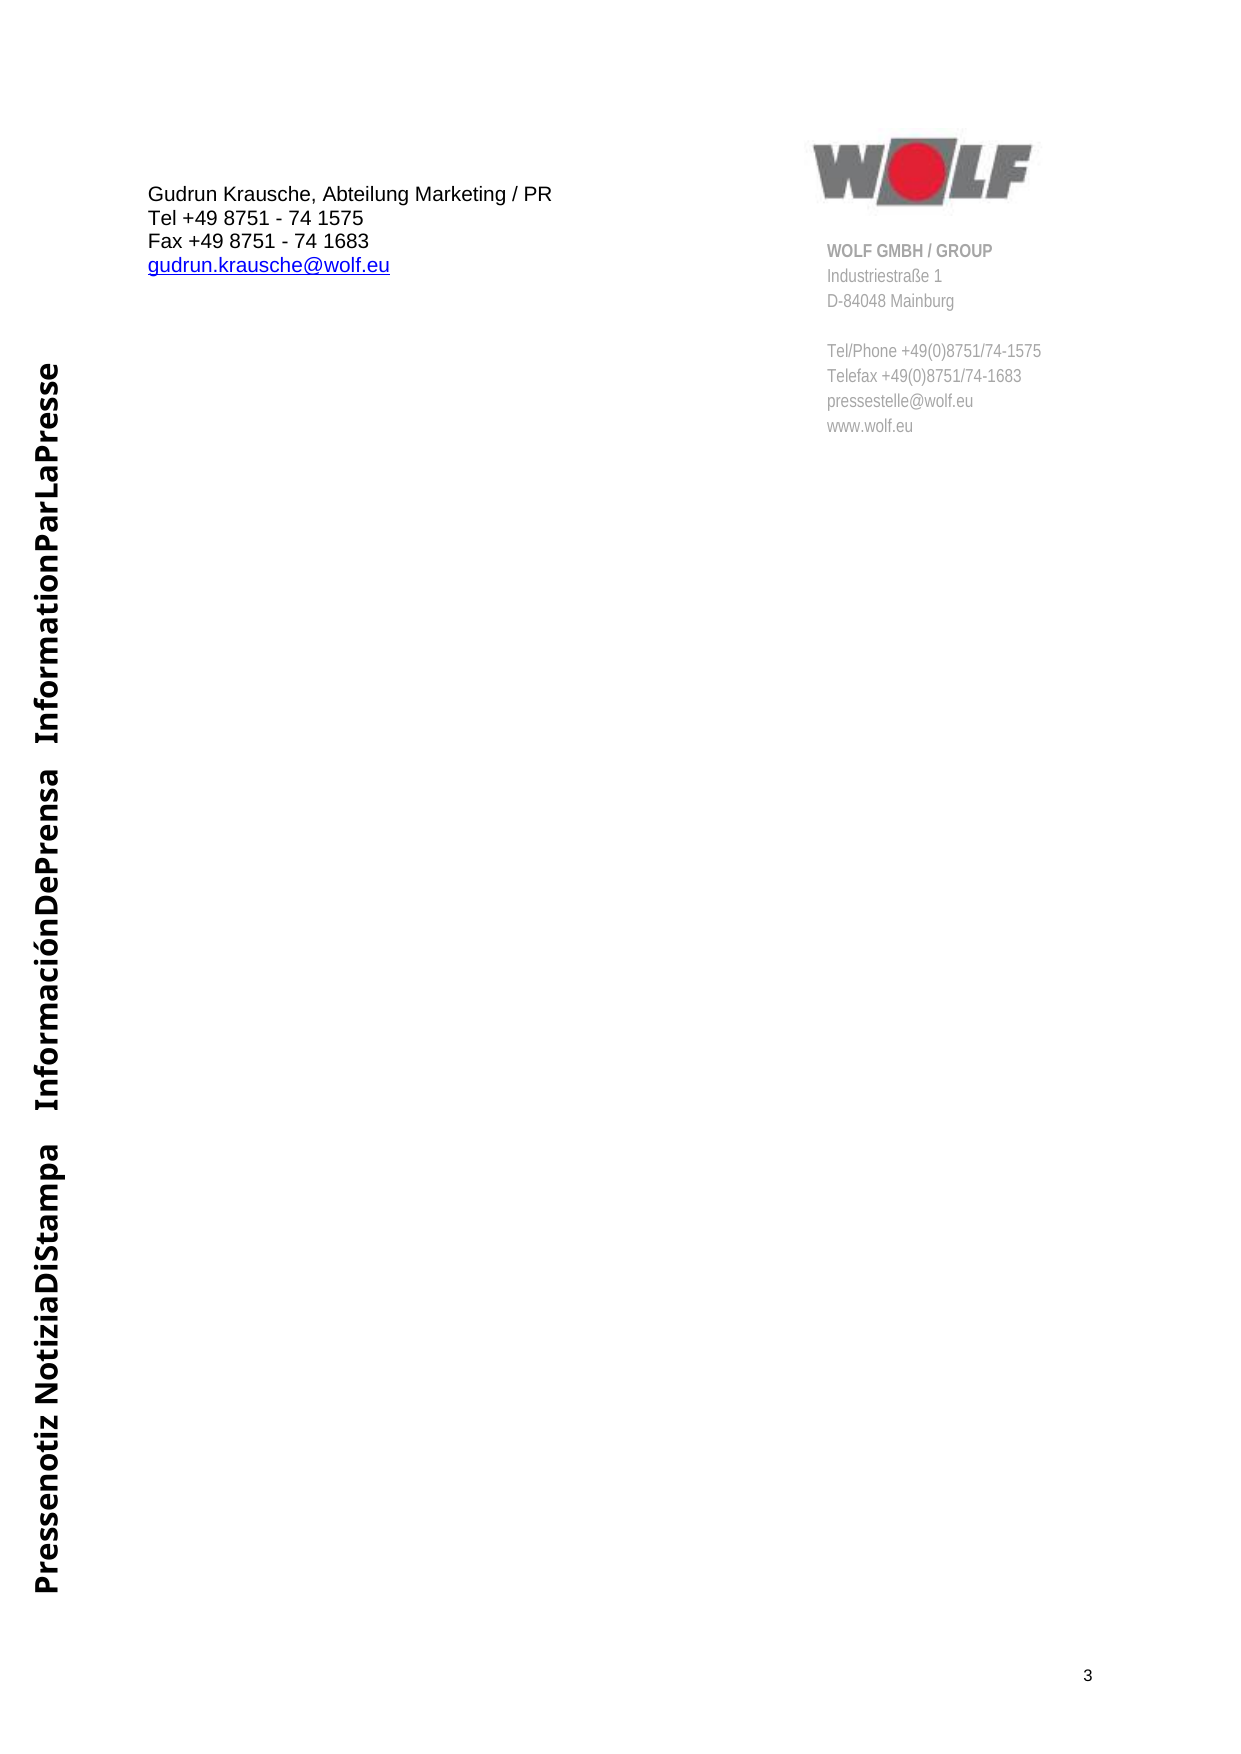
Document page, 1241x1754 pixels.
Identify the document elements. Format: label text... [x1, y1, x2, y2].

text gudrun.krausche@wolf.eu [148, 253, 1092, 277]
text Fax +49 8751 - 74 1683 [148, 229, 1092, 253]
picture [803, 128, 1044, 181]
text Gudrun Krausche, Abteilung Marketing / PR [148, 181, 1092, 205]
text Tel +49 8751 - 74 1575 [148, 205, 1092, 229]
